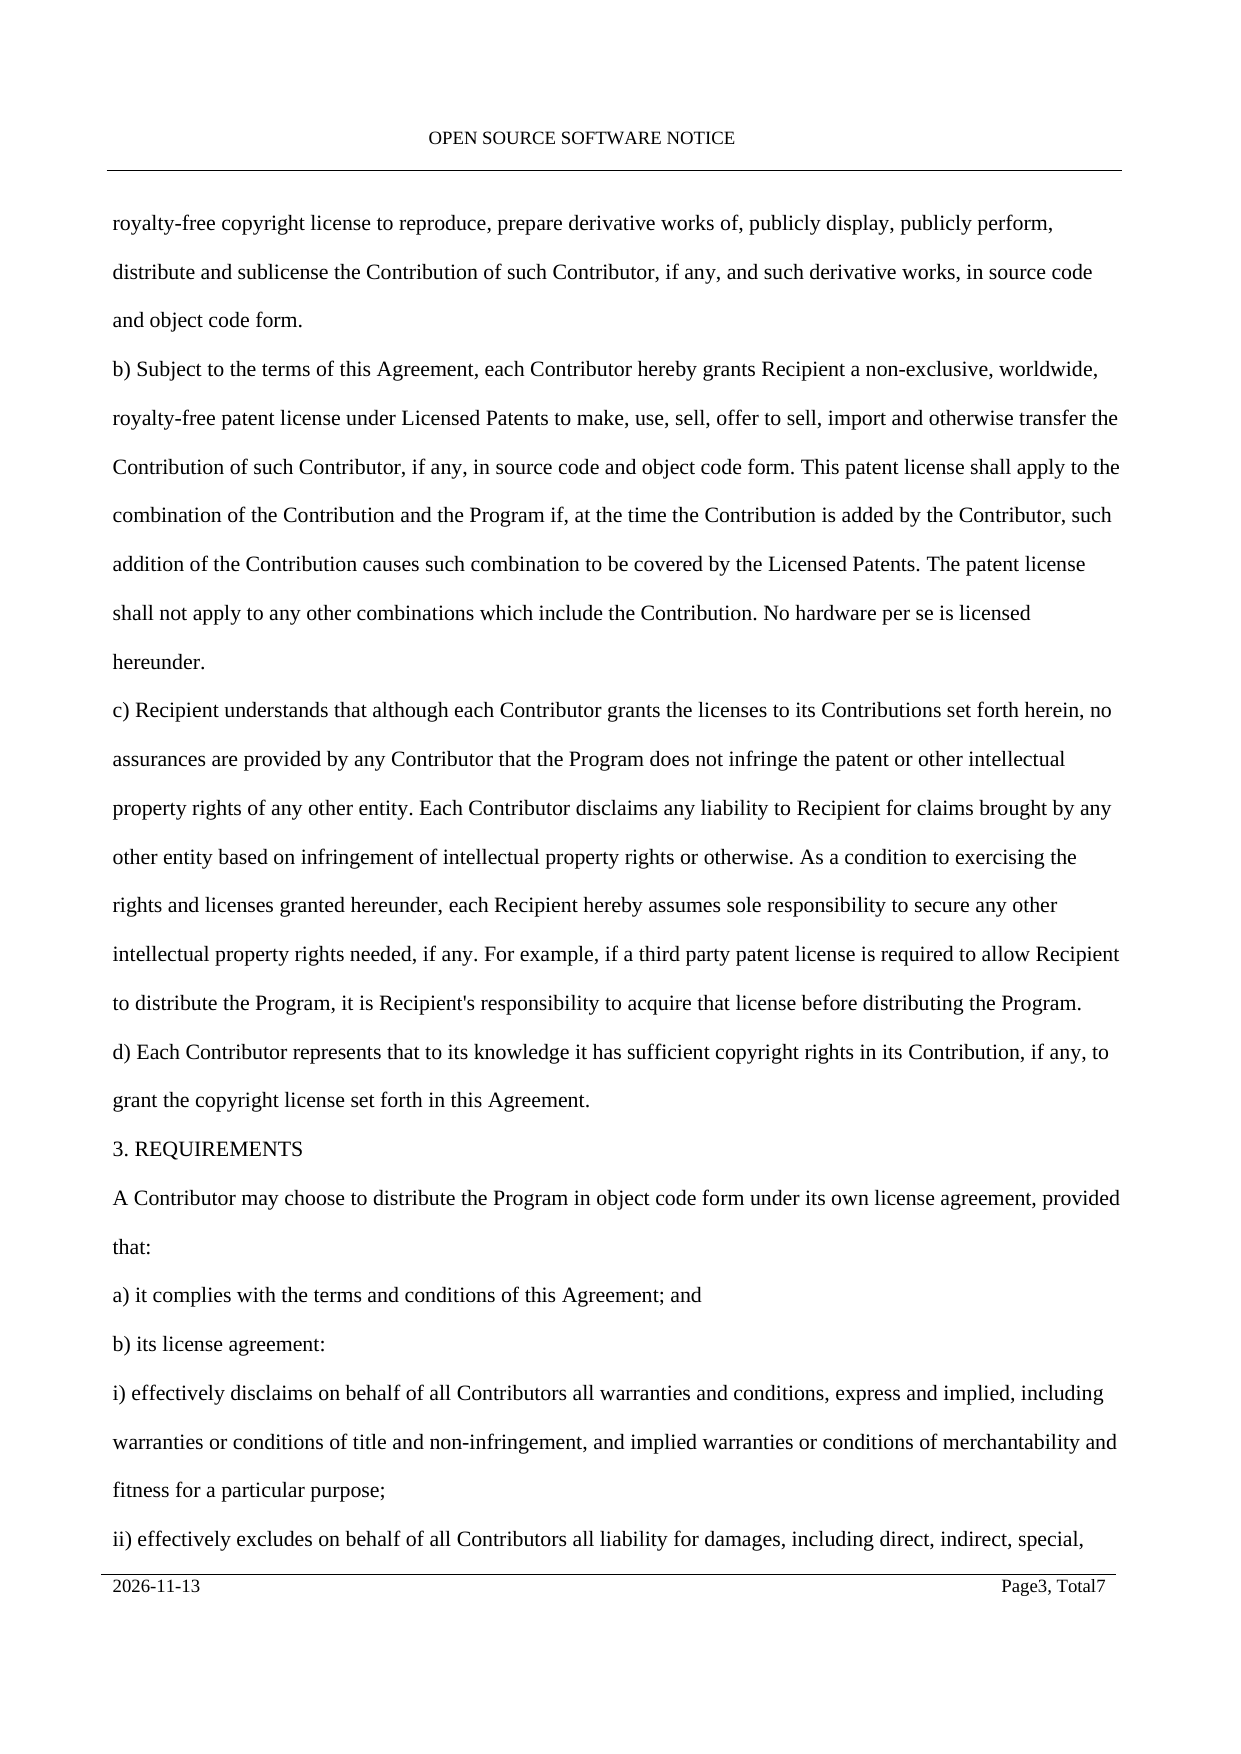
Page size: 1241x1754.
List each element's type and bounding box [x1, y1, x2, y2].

text [112, 206, 1128, 1555]
